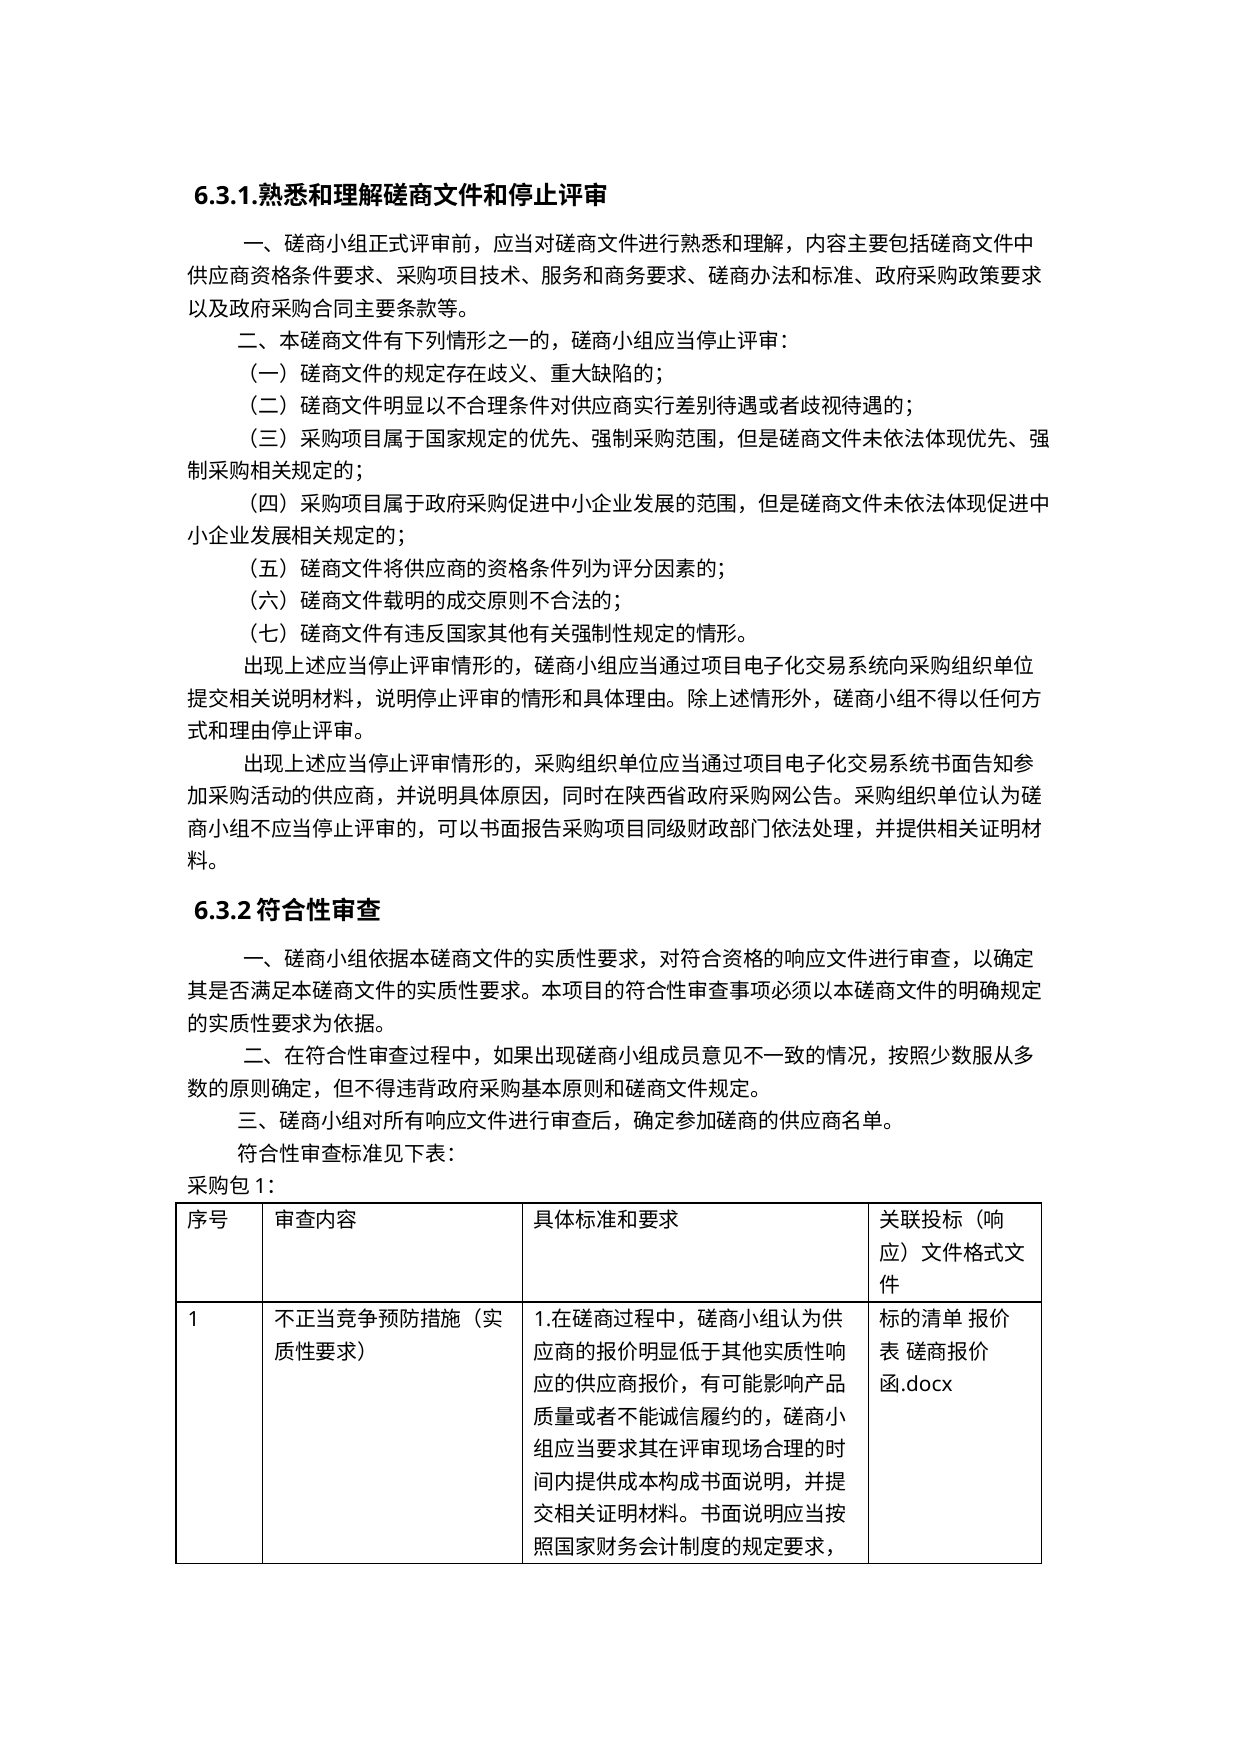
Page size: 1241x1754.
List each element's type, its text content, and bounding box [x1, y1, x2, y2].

text 6.3.2符合性审查 [187, 877, 1053, 942]
table_cell 不正当竞争预防措施（实质性要求） [263, 1303, 522, 1563]
text 符合性审查标准见下表： [187, 1137, 1053, 1169]
text 二、本磋商文件有下列情形之一的，磋商小组应当停止评审： [187, 324, 1053, 357]
text （三）采购项目属于国家规定的优先、强制采购范围，但是磋商文件未依法体现优先、强制采购相关规定的； [187, 422, 1053, 487]
text （二）磋商文件明显以不合理条件对供应商实行差别待遇或者歧视待遇的； [187, 389, 1053, 422]
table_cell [523, 1303, 868, 1563]
text 一、磋商小组依据本磋商文件的实质性要求，对符合资格的响应文件进行审查，以确定其是否满足本磋商文件的实质性要求。本项目的符合性审查事项必须以本磋商文件的明确规定的实质性要求为依据。 [187, 942, 1053, 1039]
table_header 关联投标（响应）文件格式文件 [869, 1204, 1041, 1301]
table_header 序号 [177, 1204, 262, 1301]
text 出现上述应当停止评审情形的，采购组织单位应当通过项目电子化交易系统书面告知参加采购活动的供应商，并说明具体原因，同时在陕西省政府采购网公告。采购组织单位认为磋商小组不应当停止评审的，可以书面报告采购项目同级财政部门依法处理，并提供相关证明材料。 [187, 747, 1053, 877]
text （七）磋商文件有违反国家其他有关强制性规定的情形。 [187, 617, 1053, 649]
table_cell 1 [177, 1303, 262, 1563]
text 采购包1： [187, 1169, 1053, 1202]
text 一、磋商小组正式评审前，应当对磋商文件进行熟悉和理解，内容主要包括磋商文件中供应商资格条件要求、采购项目技术、服务和商务要求、磋商办法和标准、政府采购政策要求以及政府采购合同主要条款等。 [187, 227, 1053, 324]
text （四）采购项目属于政府采购促进中小企业发展的范围，但是磋商文件未依法体现促进中小企业发展相关规定的； [187, 487, 1053, 552]
text （六）磋商文件载明的成交原则不合法的； [187, 584, 1053, 617]
text （五）磋商文件将供应商的资格条件列为评分因素的； [187, 552, 1053, 584]
table_header 具体标准和要求 [523, 1204, 868, 1301]
text （一）磋商文件的规定存在歧义、重大缺陷的； [187, 357, 1053, 389]
text 二、在符合性审查过程中，如果出现磋商小组成员意见不一致的情况，按照少数服从多数的原则确定，但不得违背政府采购基本原则和磋商文件规定。 [187, 1039, 1053, 1104]
text 6.3.1.熟悉和理解磋商文件和停止评审 [187, 162, 1053, 227]
text 三、磋商小组对所有响应文件进行审查后，确定参加磋商的供应商名单。 [187, 1104, 1053, 1137]
table_cell 标的清单 报价表 磋商报价函.docx [869, 1303, 1041, 1563]
table_header 审查内容 [263, 1204, 522, 1301]
text 出现上述应当停止评审情形的，磋商小组应当通过项目电子化交易系统向采购组织单位提交相关说明材料，说明停止评审的情形和具体理由。除上述情形外，磋商小组不得以任何方式和理由停止评审。 [187, 649, 1053, 747]
